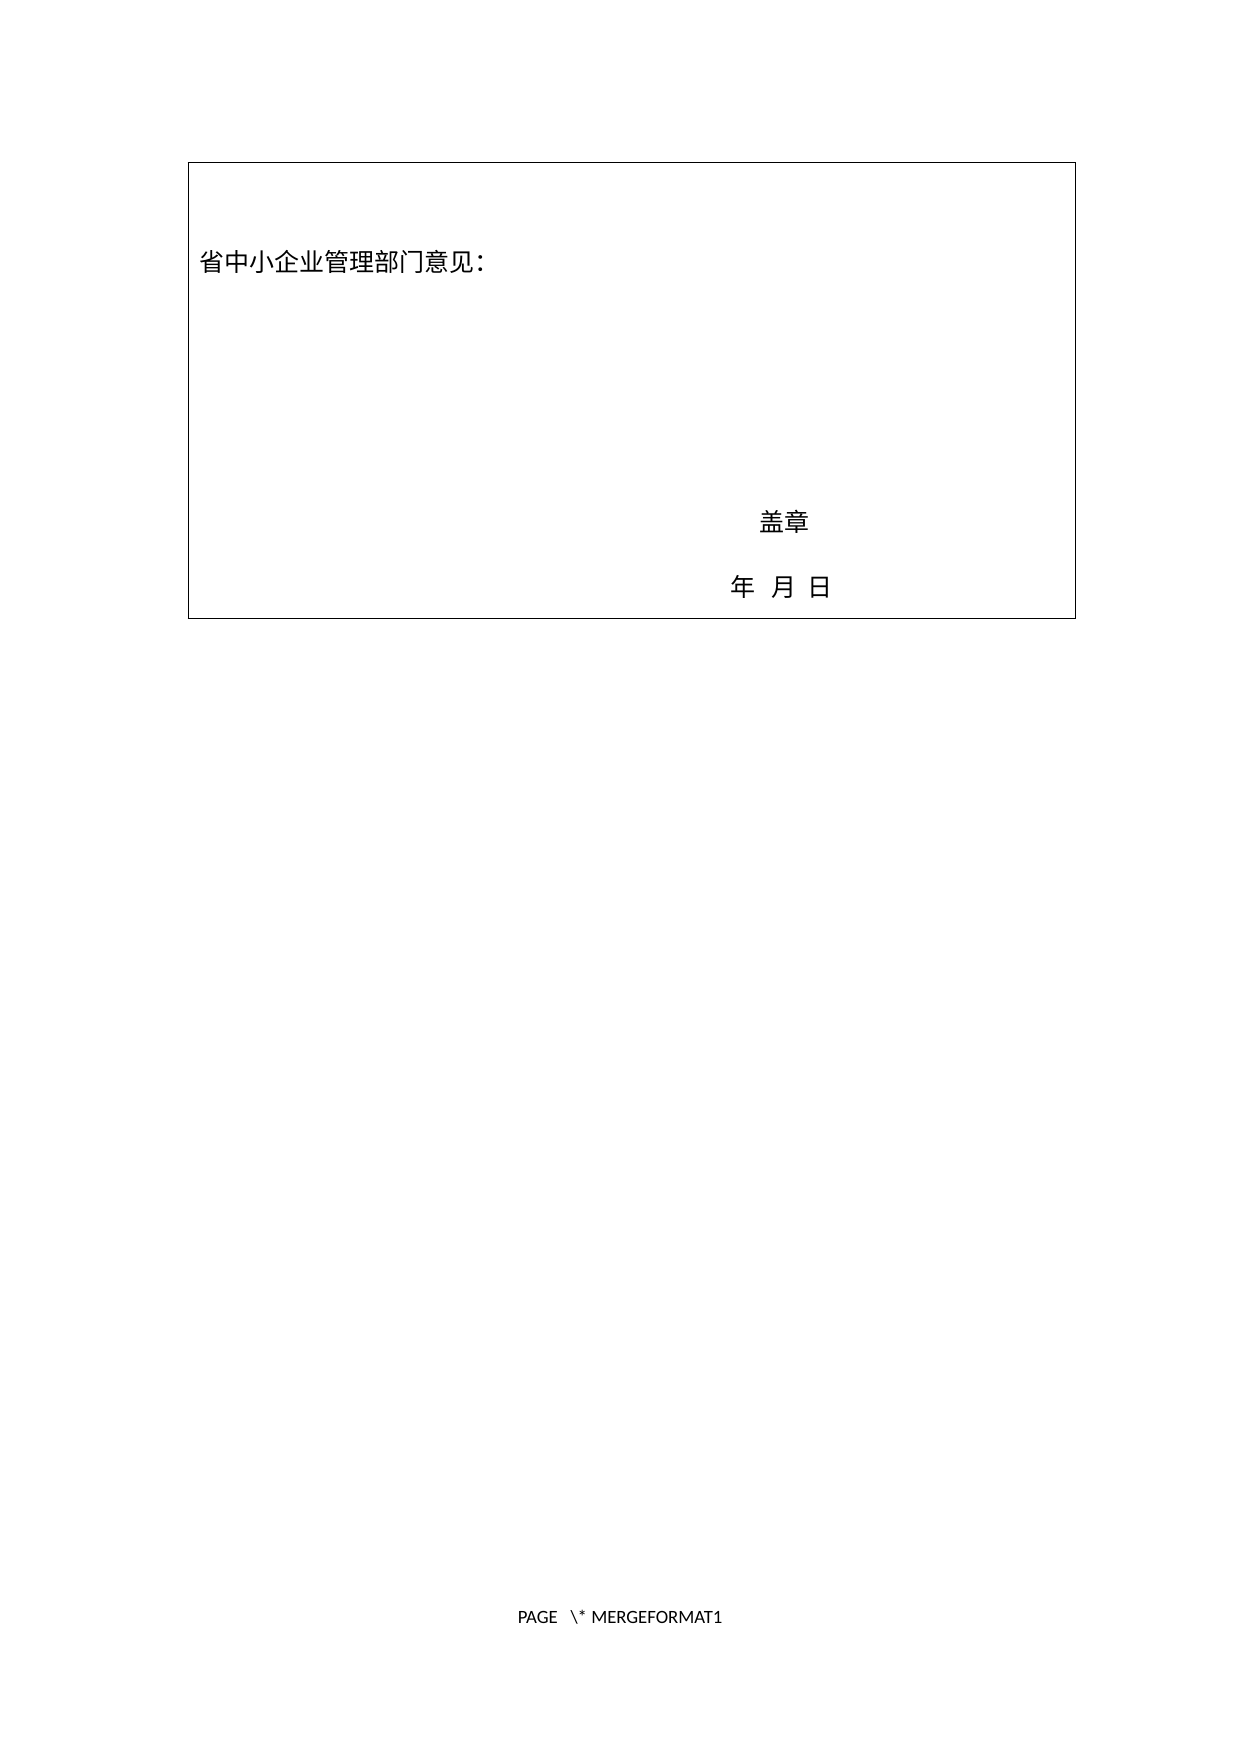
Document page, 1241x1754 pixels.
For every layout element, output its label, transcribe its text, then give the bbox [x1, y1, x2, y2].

table_cell 省中小企业管理部门意见： 盖章 年 月 日 [189, 163, 1075, 618]
